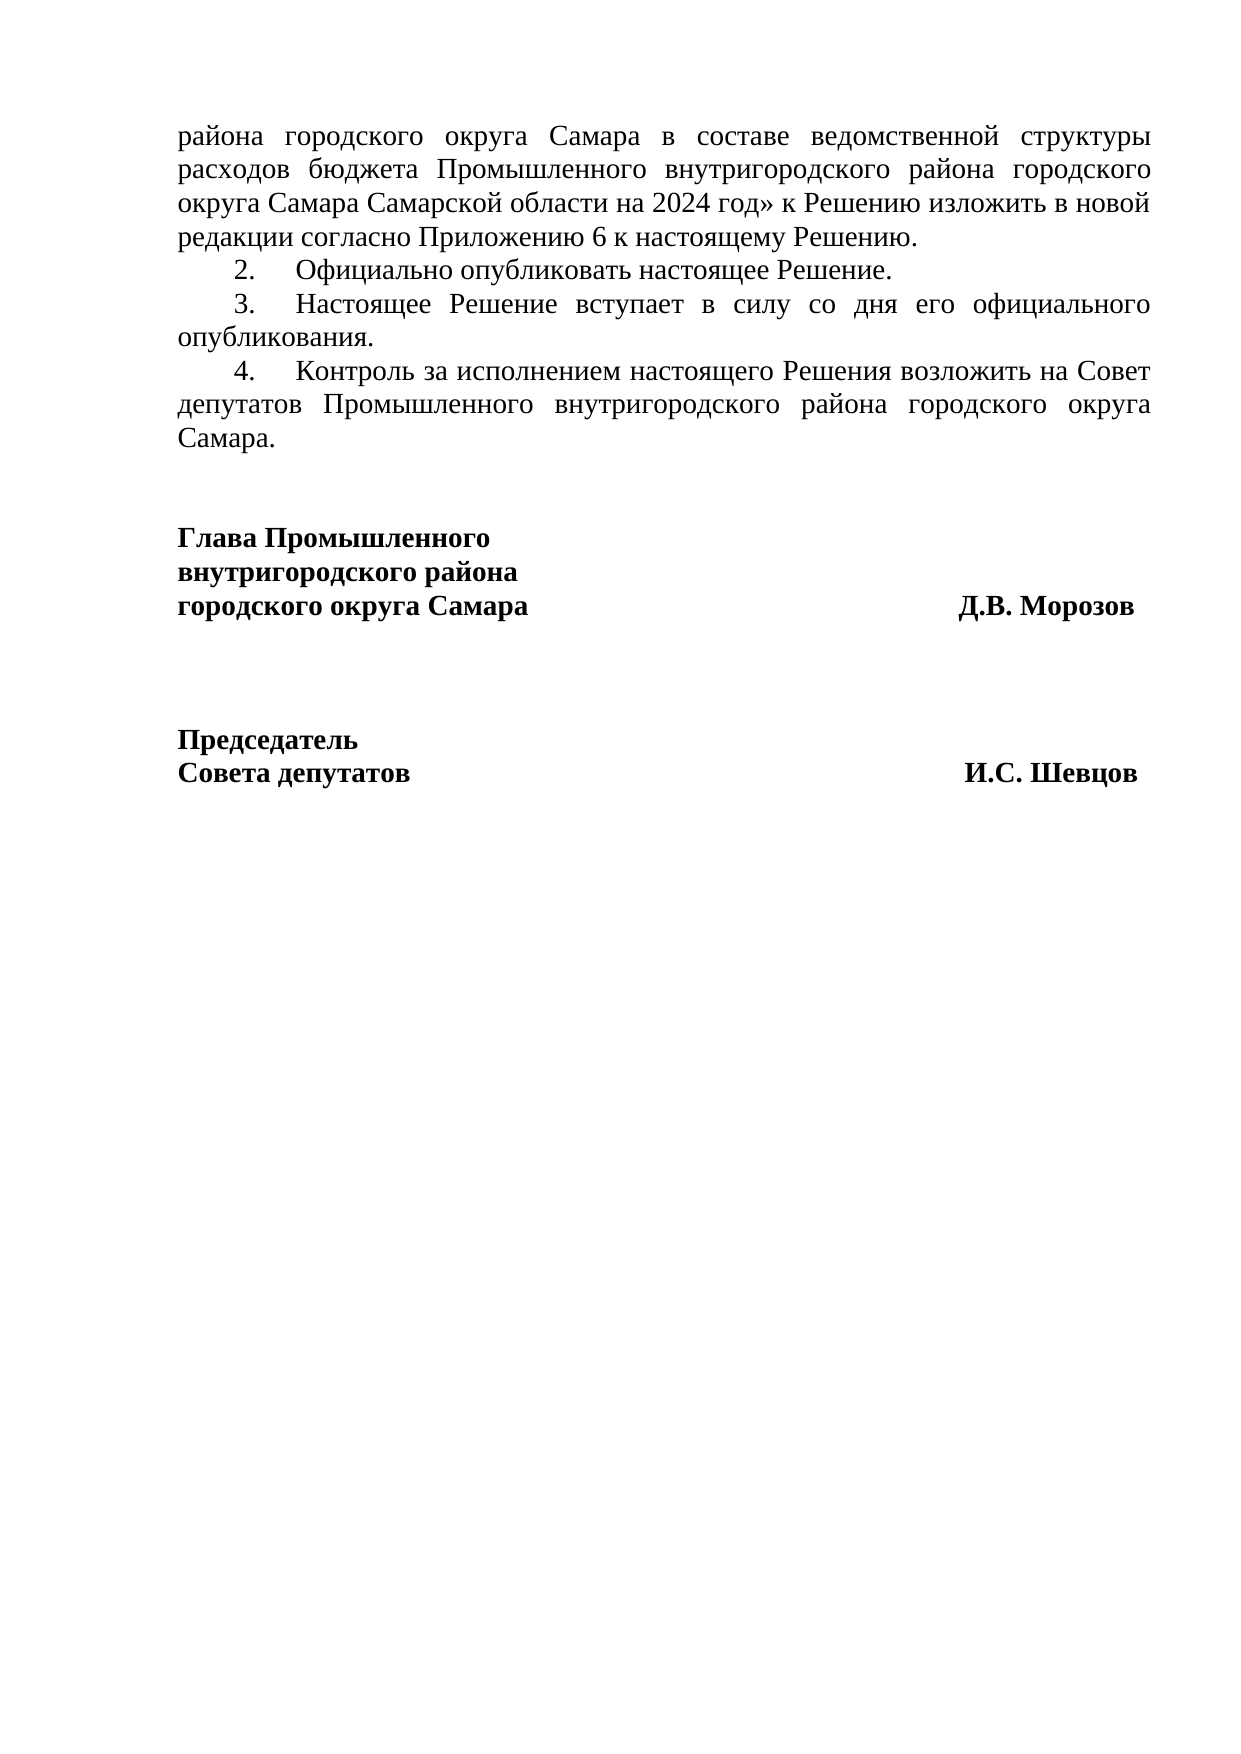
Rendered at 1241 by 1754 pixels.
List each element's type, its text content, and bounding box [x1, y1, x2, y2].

text Совета депутатов И.С. Шевцов [177, 755, 1152, 789]
title городского округа Самара Д.В. Морозов [177, 588, 1152, 621]
title Глава Промышленного [177, 521, 1152, 554]
title Председатель [177, 722, 1152, 755]
text 4. Контроль за исполнением настоящего Решения возложить на Совет депутатов Промышленного внутригородского района городского округа Самара. [177, 353, 1152, 453]
text 3. Настоящее Решение вступает в силу со дня его официального опубликования. [177, 286, 1152, 353]
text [177, 118, 1152, 252]
title внутригородского района [177, 554, 1152, 588]
text 2. Официально опубликовать настоящее Решение. [177, 252, 1152, 286]
